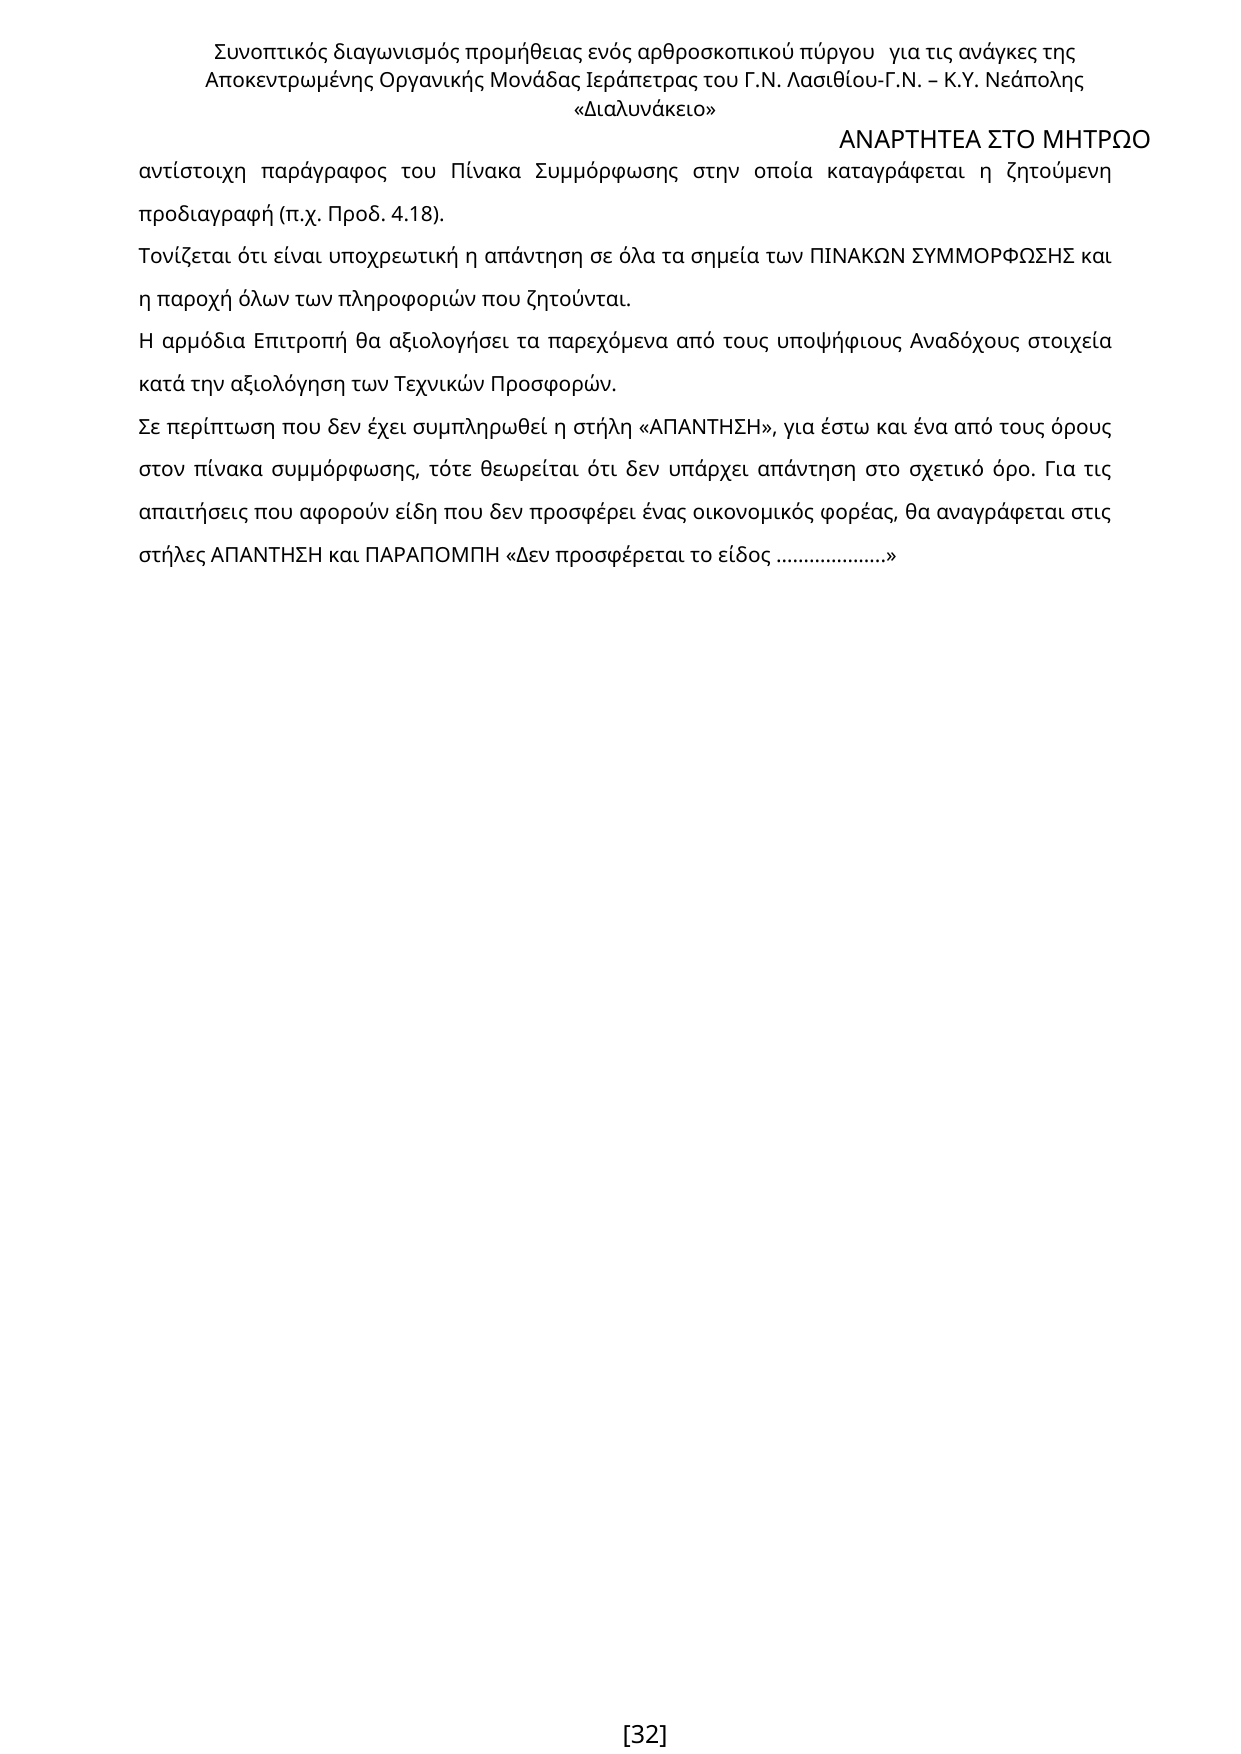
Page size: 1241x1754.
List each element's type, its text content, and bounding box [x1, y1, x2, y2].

text Η αρμόδια Επιτροπή θα αξιολογήσει τα παρεχόμενα από τους υποψήφιους Αναδόχους στοιχεία κατά την αξιολόγηση των Τεχνικών Προσφορών. [138, 327, 1113, 398]
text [138, 156, 1113, 227]
text Τονίζεται ότι είναι υποχρεωτική η απάντηση σε όλα τα σημεία των ΠΙΝΑΚΩΝ ΣΥΜΜΟΡΦΩΣΗΣ και η παροχή όλων των πληροφοριών που ζητούνται. [138, 241, 1113, 312]
text Σε περίπτωση που δεν έχει συμπληρωθεί η στήλη «ΑΠΑΝΤΗΣΗ», για έστω και ένα από τους όρους στον πίνακα συμμόρφωσης, τότε θεωρείται ότι δεν υπάρχει απάντηση στο σχετικό όρο. Για τις απαιτήσεις που αφορούν είδη που δεν προσφέρει ένας οικονομικός φορέας, θα αναγράφεται στις στήλες ΑΠΑΝΤΗΣΗ και ΠΑΡΑΠΟΜΠΗ «Δεν προσφέρεται το είδος ………………..» [138, 412, 1113, 568]
